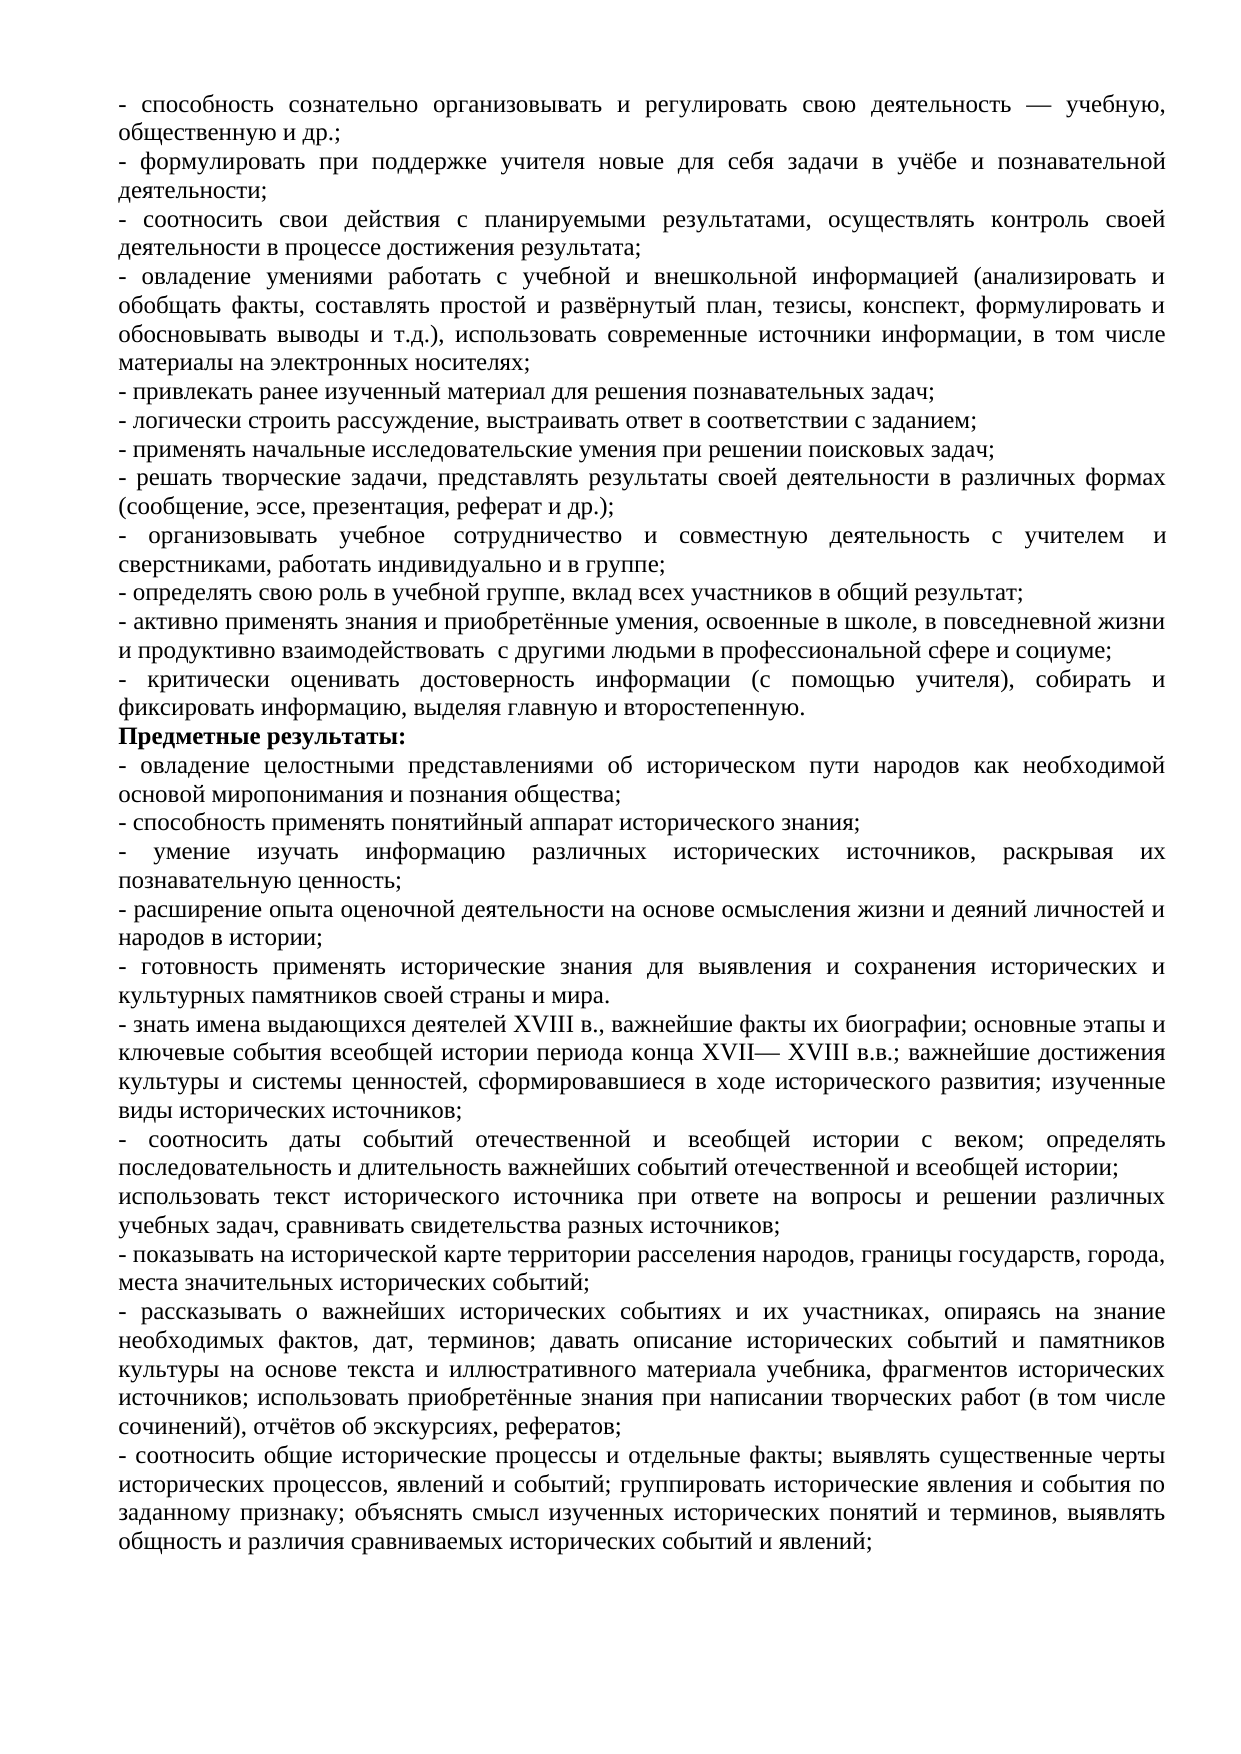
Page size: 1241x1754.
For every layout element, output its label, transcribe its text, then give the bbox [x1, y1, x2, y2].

text - показывать на исторической карте территории расселения народов, границы государств, города, места значительных исторических событий; [118, 1239, 1167, 1296]
text - готовность применять исторические знания для выявления и сохранения исторических и культурных памятников своей страны и мира. [118, 951, 1167, 1009]
text - организовывать учебное сотрудничество и совместную деятельность с учителем и сверстниками, работать индивидуально и в группе; [118, 520, 1167, 577]
text - знать имена выдающихся деятелей XVIII в., важнейшие факты их биографии; основные этапы и ключевые события всеобщей истории периода конца XVII— XVIII в.в.; важнейшие достижения культуры и системы ценностей, сформировавшиеся в ходе исторического развития; изученные виды исторических источников; [118, 1009, 1167, 1124]
text использовать текст исторического источника при ответе на вопросы и решении различных учебных задач, сравнивать свидетельства разных источников; [118, 1181, 1167, 1239]
text - соотносить свои действия с планируемыми результатами, осуществлять контроль своей деятельности в процессе достижения результата; [118, 204, 1167, 261]
text - соотносить даты событий отечественной и всеобщей истории с веком; определять последовательность и длительность важнейших событий отечественной и всеобщей истории; [118, 1124, 1167, 1181]
text - критически оценивать достоверность информации (с помощью учителя), собирать и фиксировать информацию, выделяя главную и второстепенную. [118, 664, 1167, 721]
text - применять начальные исследовательские умения при решении поисковых задач; [118, 434, 1167, 462]
text - формулировать при поддержке учителя новые для себя задачи в учёбе и познавательной деятельности; [118, 146, 1167, 204]
text - способность сознательно организовывать и регулировать свою деятельность — учебную, общественную и др.; [118, 89, 1167, 146]
text - решать творческие задачи, представлять результаты своей деятельности в различных формах (сообщение, эссе, презентация, реферат и др.); [118, 462, 1167, 520]
text - определять свою роль в учебной группе, вклад всех участников в общий результат; [118, 577, 1167, 606]
text - привлекать ранее изученный материал для решения познавательных задач; [118, 376, 1167, 405]
text - активно применять знания и приобретённые умения, освоенные в школе, в повседневной жизни и продуктивно взаимодействовать с другими людьми в профессиональной сфере и социуме; [118, 606, 1167, 664]
text - логически строить рассуждение, выстраивать ответ в соответствии с заданием; [118, 405, 1167, 434]
text - овладение целостными представлениями об историческом пути народов как необходимой основой миропонимания и познания общества; [118, 750, 1167, 807]
text - рассказывать о важнейших исторических событиях и их участниках, опираясь на знание необходимых фактов, дат, терминов; давать описание исторических событий и памятников культуры на основе текста и иллюстративного материала учебника, фрагментов исторических источников; использовать приобретённые знания при написании творческих работ (в том числе сочинений), отчётов об экскурсиях, рефератов; [118, 1296, 1167, 1440]
text - умение изучать информацию различных исторических источников, раскрывая их познавательную ценность; [118, 836, 1167, 894]
text - способность применять понятийный аппарат исторического знания; [118, 807, 1167, 836]
text Предметные результаты: [118, 721, 1167, 750]
text - расширение опыта оценочной деятельности на основе осмысления жизни и деяний личностей и народов в истории; [118, 894, 1167, 951]
text - соотносить общие исторические процессы и отдельные факты; выявлять существенные черты исторических процессов, явлений и событий; группировать исторические явления и события по заданному признаку; объяснять смысл изученных исторических понятий и терминов, выявлять общность и различия сравниваемых исторических событий и явлений; [118, 1440, 1167, 1555]
text - овладение умениями работать с учебной и внешкольной информацией (анализировать и обобщать факты, составлять простой и развёрнутый план, тезисы, конспект, формулировать и обосновывать выводы и т.д.), использовать современные источники информации, в том числе материалы на электронных носителях; [118, 261, 1167, 376]
